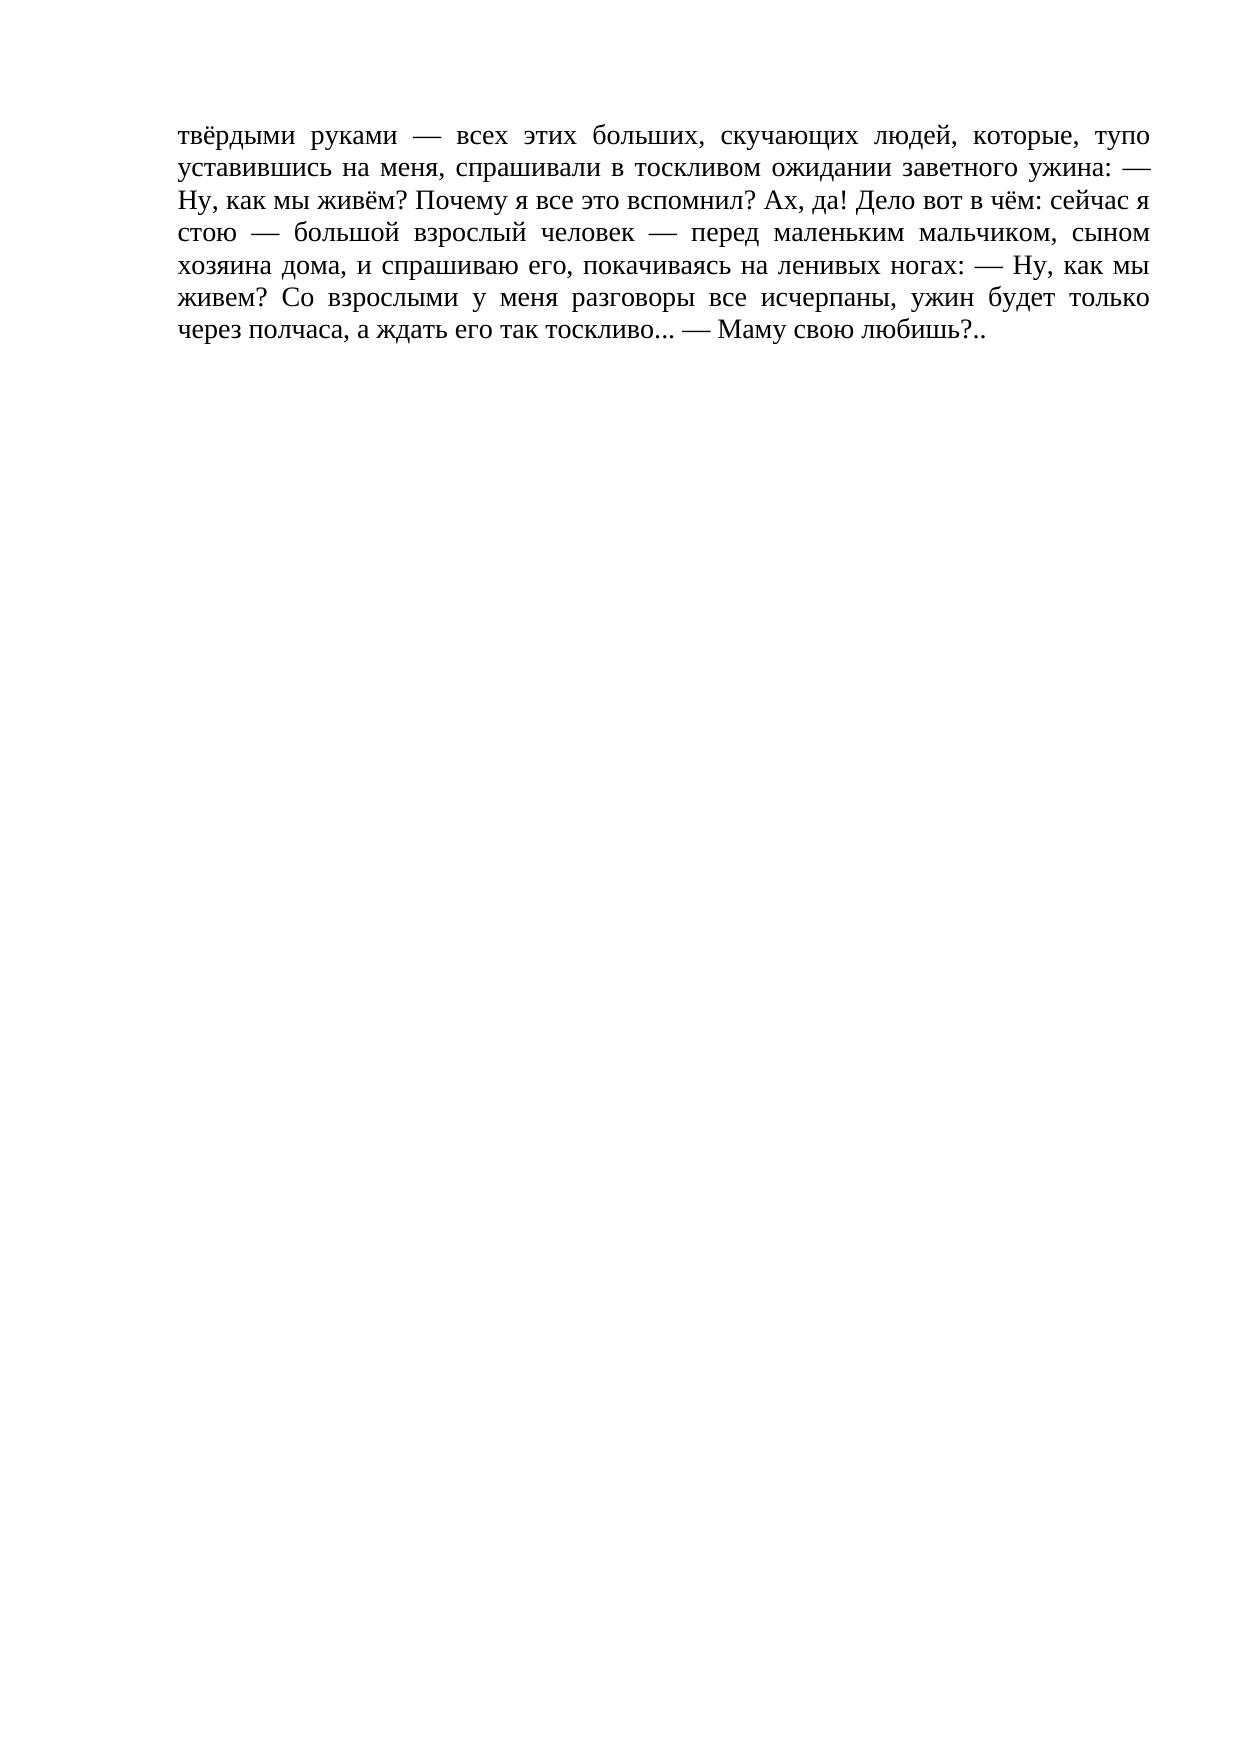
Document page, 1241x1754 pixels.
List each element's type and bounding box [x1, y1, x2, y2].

text [177, 118, 1152, 345]
